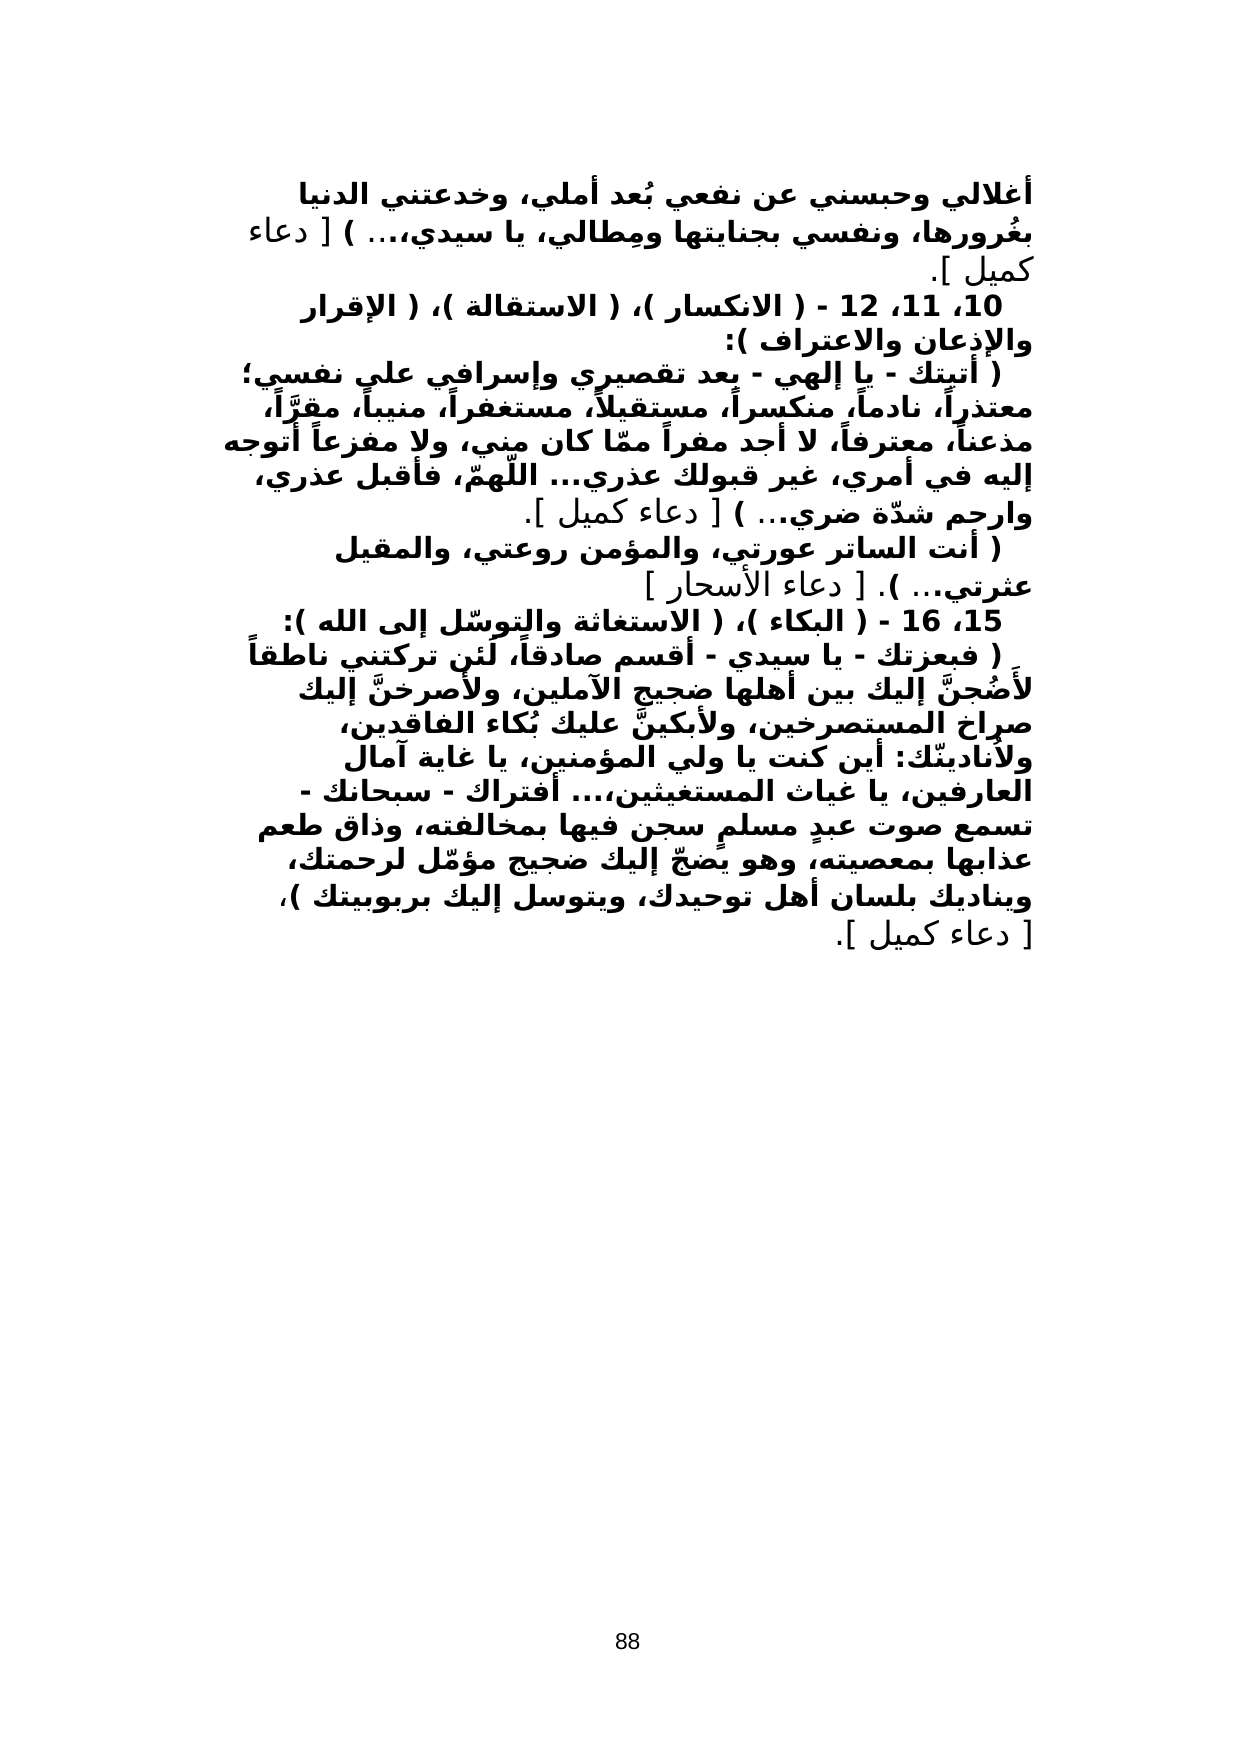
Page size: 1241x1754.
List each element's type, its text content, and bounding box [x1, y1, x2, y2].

text ( فبعزتك - يا سيدي - أقسم صادقاً، لَئن تركتني ناطقاً لأَضُجنَّ إليك بين أهلها ضجيج الآملين، ولأصرخنَّ إليك صراخ المستصرخين، ولأبكينَّ عليك بُكاء الفاقدين، ولاُنادينّك: أين كنت يا ولي المؤمنين، يا غاية آمال العارفين، يا غياث المستغيثين،... أفتراك - سبحانك - تسمع صوت عبدٍ مسلمٍ سجن فيها بمخالفته، وذاق طعم عذابها بمعصيته، وهو يضجّ إليك ضجيج مؤمّل لرحمتك، ويناديك بلسان أهل توحيدك، ويتوسل إليك بربوبيتك )، [ دعاء كميل ]. [222, 638, 1033, 954]
text 15، 16 - ( البكاء )، ( الاستغاثة والتوسّل إلى الله ): [222, 604, 1033, 638]
text أغلالي وحبسني عن نفعي بُعد أملي، وخدعتني الدنيا بغُرورها، ونفسي بجنايتها ومِطالي، يا سيدي،... ) [ دعاء كميل ]. [222, 177, 1033, 289]
text ( أتيتك - يا إلهي - بعد تقصيري وإسرافي على نفسي؛ معتذراً، نادماً، منكسراً، مستقيلاً، مستغفراً، منيباً، مقرَّاً، مذعناً، معترفاً، لا أجد مفراً ممّا كان مني، ولا مفزعاً أتوجه إليه في أمري، غير قبولك عذري... اللّهمّ، فأقبل عذري، وارحم شدّة ضري... ) [ دعاء كميل ]. [222, 357, 1033, 531]
text ( أنت الساتر عورتي، والمؤمن روعتي، والمقيل عثرتي... ). [ دعاء الأسحار ] [222, 531, 1033, 604]
text 10، 11، 12 - ( الانكسار )، ( الاستقالة )، ( الإقرار والإذعان والاعتراف ): [222, 289, 1033, 357]
